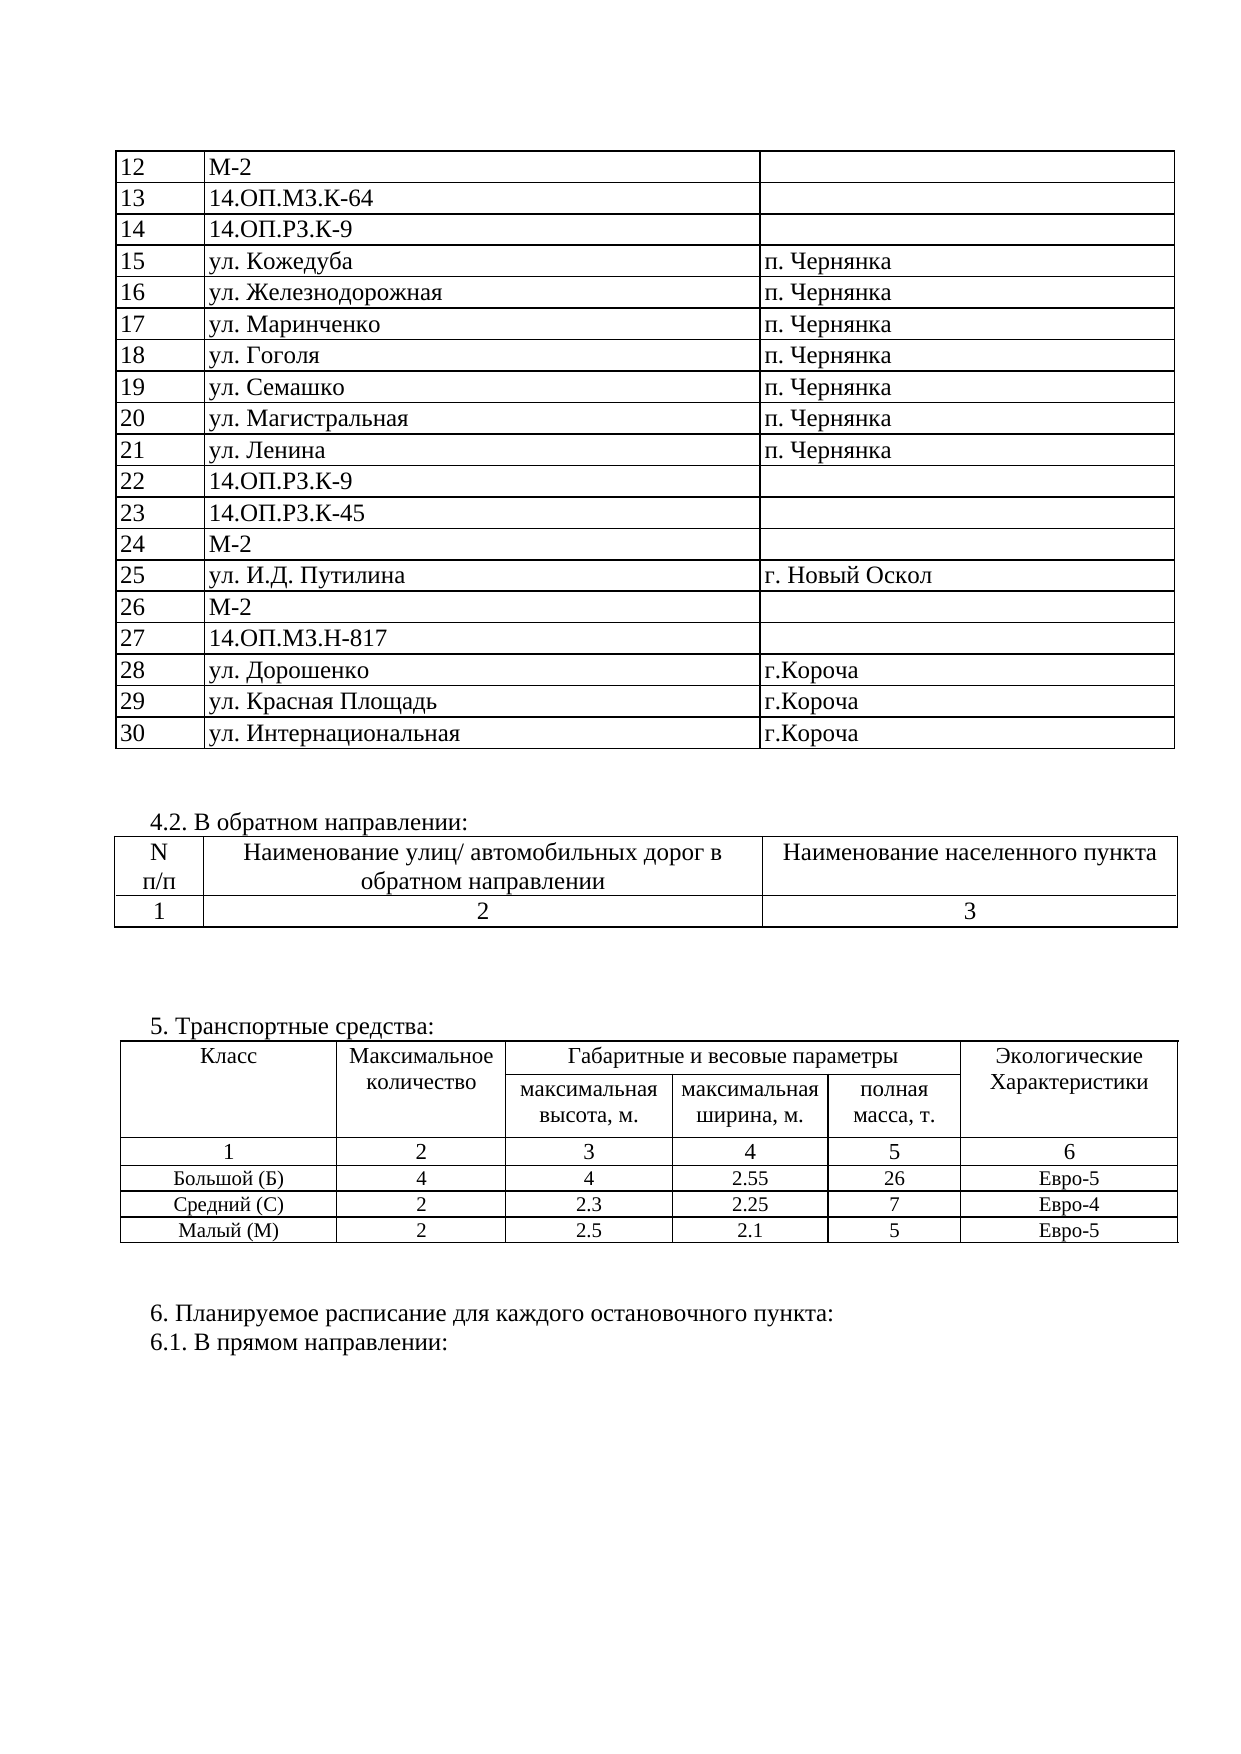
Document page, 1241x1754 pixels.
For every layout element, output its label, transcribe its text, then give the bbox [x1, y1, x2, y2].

table_cell 14.ОП.РЗ.К-9 [205, 466, 759, 496]
table_cell Евро-5 [961, 1166, 1177, 1190]
table_header Максимальное количество [337, 1042, 505, 1137]
table_cell максимальная ширина, м. [673, 1075, 827, 1137]
table_cell п. Чернянка [761, 309, 1174, 339]
table_cell 18 [117, 340, 204, 370]
table_cell 7 [829, 1192, 960, 1216]
table_cell 26 [117, 592, 204, 622]
table_cell 25 [117, 561, 204, 590]
table_cell 3 [506, 1138, 672, 1165]
table_cell [761, 466, 1174, 496]
table_cell ул. Железнодорожная [205, 277, 759, 307]
table_cell 16 [117, 277, 204, 307]
table_cell ул. И.Д. Путилина [205, 561, 759, 590]
table_cell п. Чернянка [761, 246, 1174, 276]
table_cell [761, 215, 1174, 244]
table_cell 2.1 [673, 1218, 827, 1242]
table_cell Малый (М) [121, 1218, 336, 1242]
table_cell ул. Дорошенко [205, 655, 759, 685]
table_cell ул. Магистральная [205, 403, 759, 433]
text 5. Транспортные средства: [150, 1011, 1090, 1040]
table_cell г.Короча [761, 718, 1174, 748]
table_header Наименование улиц/ автомобильных дорог в обратном направлении [204, 837, 762, 894]
table_cell 14.ОП.МЗ.Н-817 [205, 623, 759, 653]
table_cell Евро-5 [961, 1218, 1177, 1242]
text 6.1. В прямом направлении: [150, 1327, 1090, 1356]
table_cell 5 [829, 1138, 960, 1165]
table_cell Большой (Б) [121, 1166, 336, 1190]
table_cell [761, 183, 1174, 213]
table_cell 3 [763, 895, 1177, 926]
table_cell 14.ОП.РЗ.К-9 [205, 215, 759, 244]
table_cell 15 [117, 246, 204, 276]
table_cell 14 [117, 215, 204, 244]
table_header N п/п [115, 837, 203, 894]
table_cell 2.55 [673, 1166, 827, 1190]
table_cell 2 [204, 896, 762, 926]
table_cell М-2 [205, 592, 759, 622]
table_cell ул. Ленина [205, 435, 759, 464]
text 6. Планируемое расписание для каждого остановочного пункта: [150, 1298, 1090, 1327]
table_cell 2.3 [506, 1192, 672, 1216]
table_cell ул. Маринченко [205, 309, 759, 339]
table_cell г.Короча [761, 655, 1174, 685]
table_cell г.Короча [761, 686, 1174, 716]
table_cell 24 [117, 529, 204, 559]
table_cell 20 [117, 403, 204, 433]
table_cell М-2 [205, 152, 759, 181]
table_cell 14.ОП.РЗ.К-45 [205, 498, 759, 527]
table_cell 14.ОП.МЗ.К-64 [205, 183, 759, 213]
table_cell [761, 623, 1174, 653]
table_cell 1 [121, 1138, 336, 1165]
table_header Габаритные и весовые параметры [506, 1042, 960, 1073]
table_cell 4 [673, 1138, 827, 1165]
text 4.2. В обратном направлении: [150, 807, 1090, 836]
table_cell 23 [117, 498, 204, 527]
table_cell 2.25 [673, 1192, 827, 1216]
table_cell полная масса, т. [829, 1075, 960, 1137]
table_cell 4 [506, 1166, 672, 1190]
table_cell п. Чернянка [761, 340, 1174, 370]
table_cell максимальная высота, м. [506, 1075, 672, 1137]
table_cell 27 [117, 623, 204, 653]
table_cell 5 [829, 1218, 960, 1242]
table_cell 2 [337, 1218, 505, 1242]
table_cell п. Чернянка [761, 277, 1174, 307]
table_cell 22 [117, 466, 204, 496]
table_cell ул. Красная Площадь [205, 686, 759, 716]
table_cell 26 [829, 1166, 960, 1190]
table_cell 19 [117, 372, 204, 402]
table_cell 2.5 [506, 1218, 672, 1242]
table_cell 21 [117, 435, 204, 464]
table_cell г. Новый Оскол [761, 561, 1174, 590]
table_cell 13 [117, 183, 204, 213]
table_cell 1 [115, 896, 203, 926]
table_cell 29 [117, 686, 204, 716]
table_cell ул. Семашко [205, 372, 759, 402]
table_cell 30 [117, 718, 204, 748]
table_cell 4 [337, 1166, 505, 1190]
table_cell 6 [961, 1138, 1177, 1165]
table_cell п. Чернянка [761, 372, 1174, 402]
table_cell [761, 529, 1174, 559]
table_cell ул. Кожедуба [205, 246, 759, 276]
table_cell 17 [117, 309, 204, 339]
table_cell Средний (С) [121, 1192, 336, 1216]
table_cell ул. Интернациональная [205, 718, 759, 748]
table_cell 2 [337, 1192, 505, 1216]
table_cell 2 [337, 1138, 505, 1165]
table_header Класс [121, 1042, 336, 1137]
table_cell п. Чернянка [761, 435, 1174, 464]
table_cell ул. Гоголя [205, 340, 759, 370]
table_cell 28 [117, 655, 204, 685]
table_cell Евро-4 [961, 1192, 1177, 1216]
table_cell [761, 592, 1174, 622]
table_cell [761, 152, 1174, 181]
table_cell [761, 498, 1174, 527]
table_header Экологические Характеристики [961, 1042, 1177, 1137]
table_cell п. Чернянка [761, 403, 1174, 433]
table_cell М-2 [205, 529, 759, 559]
table_cell 12 [117, 152, 204, 181]
table_header Наименование населенного пункта [763, 837, 1177, 894]
